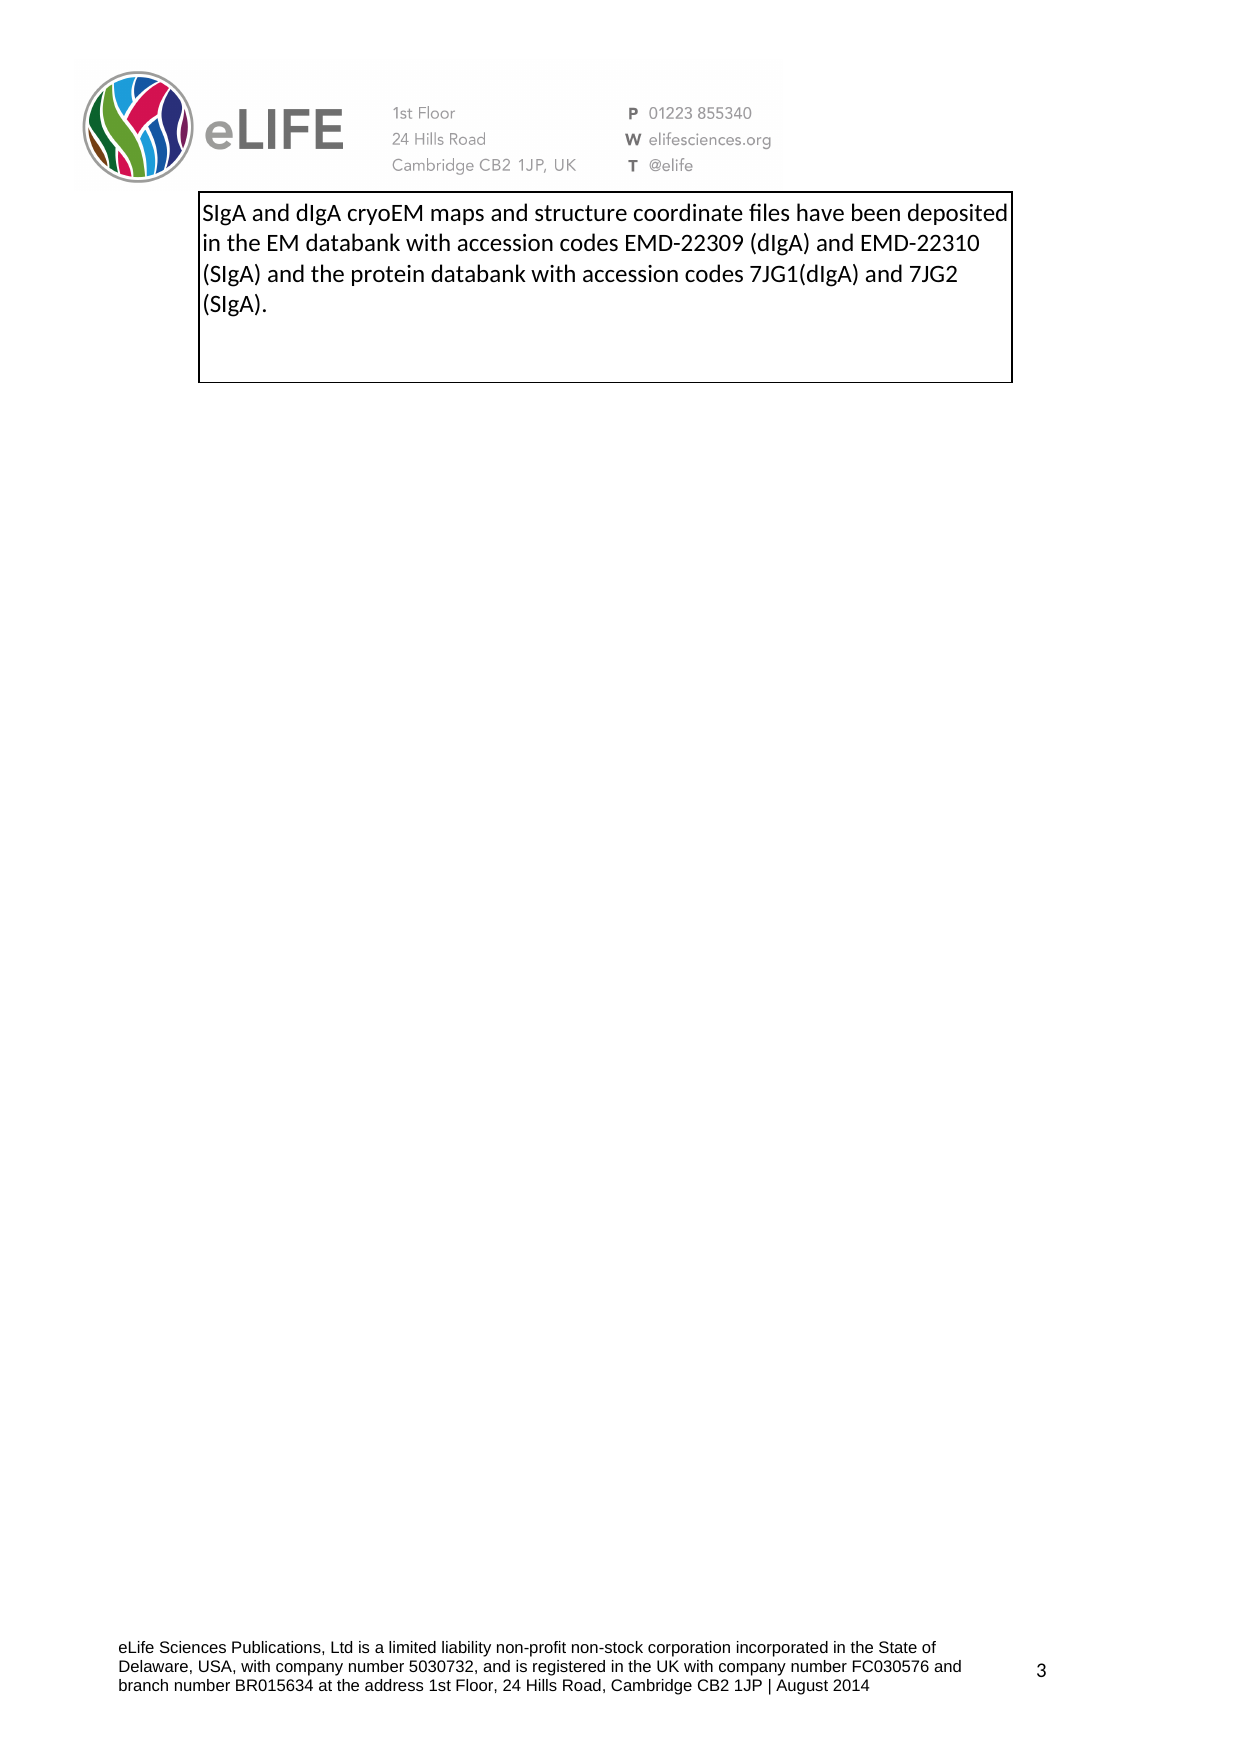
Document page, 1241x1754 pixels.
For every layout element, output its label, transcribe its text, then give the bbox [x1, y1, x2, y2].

text SIgA and dIgA cryoEM maps and structure coordinate files have been deposited in the EM databank with accession codes EMD-22309 (dIgA) and EMD-22310 (SIgA) and the protein databank with accession codes 7JG1(dIgA) and 7JG2 (SIgA). [200, 194, 1011, 319]
picture [73, 59, 784, 191]
